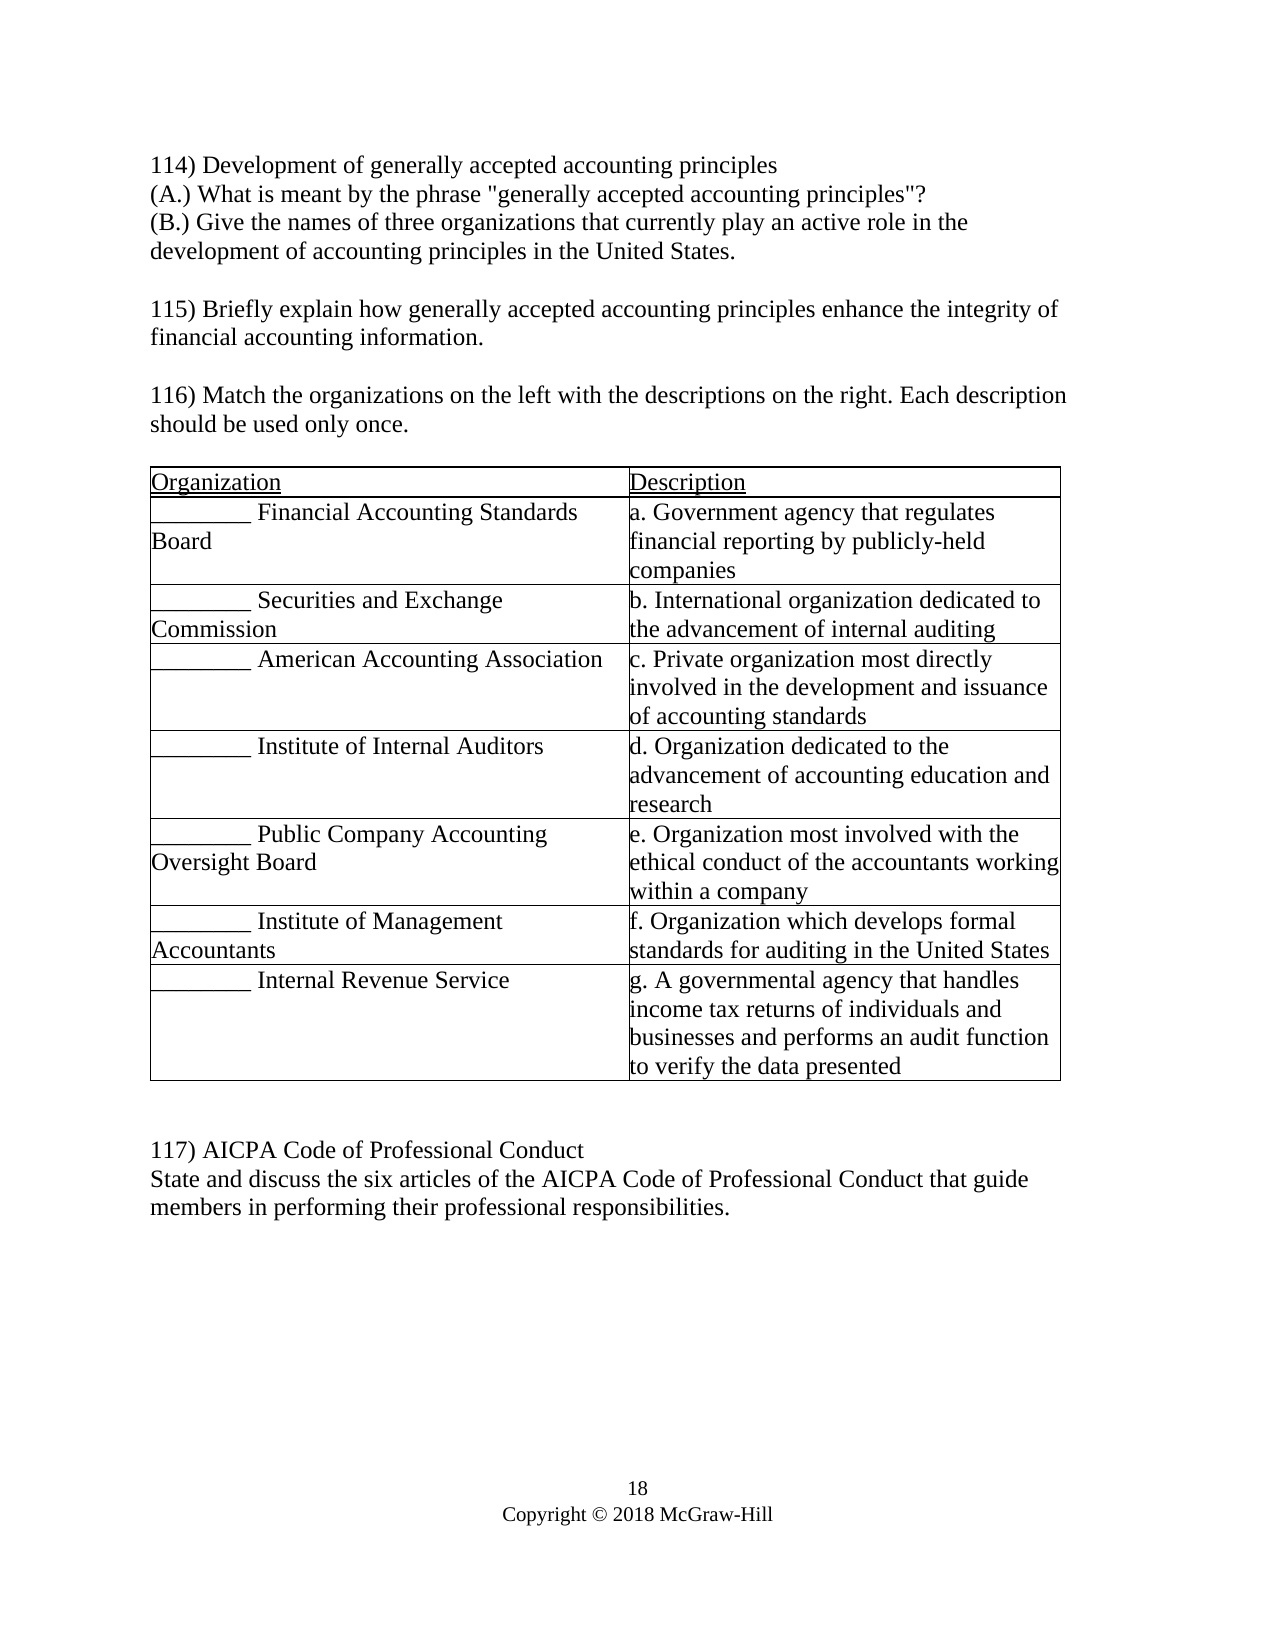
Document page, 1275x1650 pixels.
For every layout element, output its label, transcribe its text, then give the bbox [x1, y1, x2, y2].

text 115) Briefly explain how generally accepted accounting principles enhance the integrity of financial accounting information. [150, 294, 1087, 351]
table_cell ________ Internal Revenue Service [151, 965, 629, 1080]
table_cell ________ Institute of Internal Auditors [151, 731, 629, 817]
table_cell ________ Public Company Accounting Oversight Board [151, 819, 629, 905]
table_header Organization [151, 468, 629, 496]
table_cell c. Private organization most directly involved in the development and issuance of accounting standards [630, 644, 1060, 730]
text 116) Match the organizations on the left with the descriptions on the right. Each description should be used only once. [150, 380, 1087, 437]
table_cell ________ Securities and Exchange Commission [151, 585, 629, 642]
table_cell b. International organization dedicated to the advancement of internal auditing [630, 585, 1060, 642]
table_cell e. Organization most involved with the ethical conduct of the accountants working within a company [630, 819, 1060, 905]
text State and discuss the six articles of the AICPA Code of Professional Conduct that guide members in performing their professional responsibilities. [150, 1164, 1087, 1221]
table_cell ________ Institute of Management Accountants [151, 906, 629, 964]
table_cell ________ Financial Accounting Standards Board [151, 498, 629, 584]
text 114) Development of generally accepted accounting principles [150, 150, 1087, 179]
table_cell g. A governmental agency that handles income tax returns of individuals and businesses and performs an audit function to verify the data presented [630, 965, 1060, 1080]
table_cell a. Government agency that regulates financial reporting by publicly-held companies [630, 498, 1060, 584]
table_cell ________ American Accounting Association [151, 644, 629, 730]
table_cell d. Organization dedicated to the advancement of accounting education and research [630, 731, 1060, 817]
text (A.) What is meant by the phrase "generally accepted accounting principles"? [150, 179, 1087, 207]
text (B.) Give the names of three organizations that currently play an active role in the development of accounting principles in the United States. [150, 207, 1087, 265]
table_cell f. Organization which develops formal standards for auditing in the United States [630, 906, 1060, 964]
text 117) AICPA Code of Professional Conduct [150, 1135, 1087, 1164]
table_header Description [630, 468, 1060, 496]
